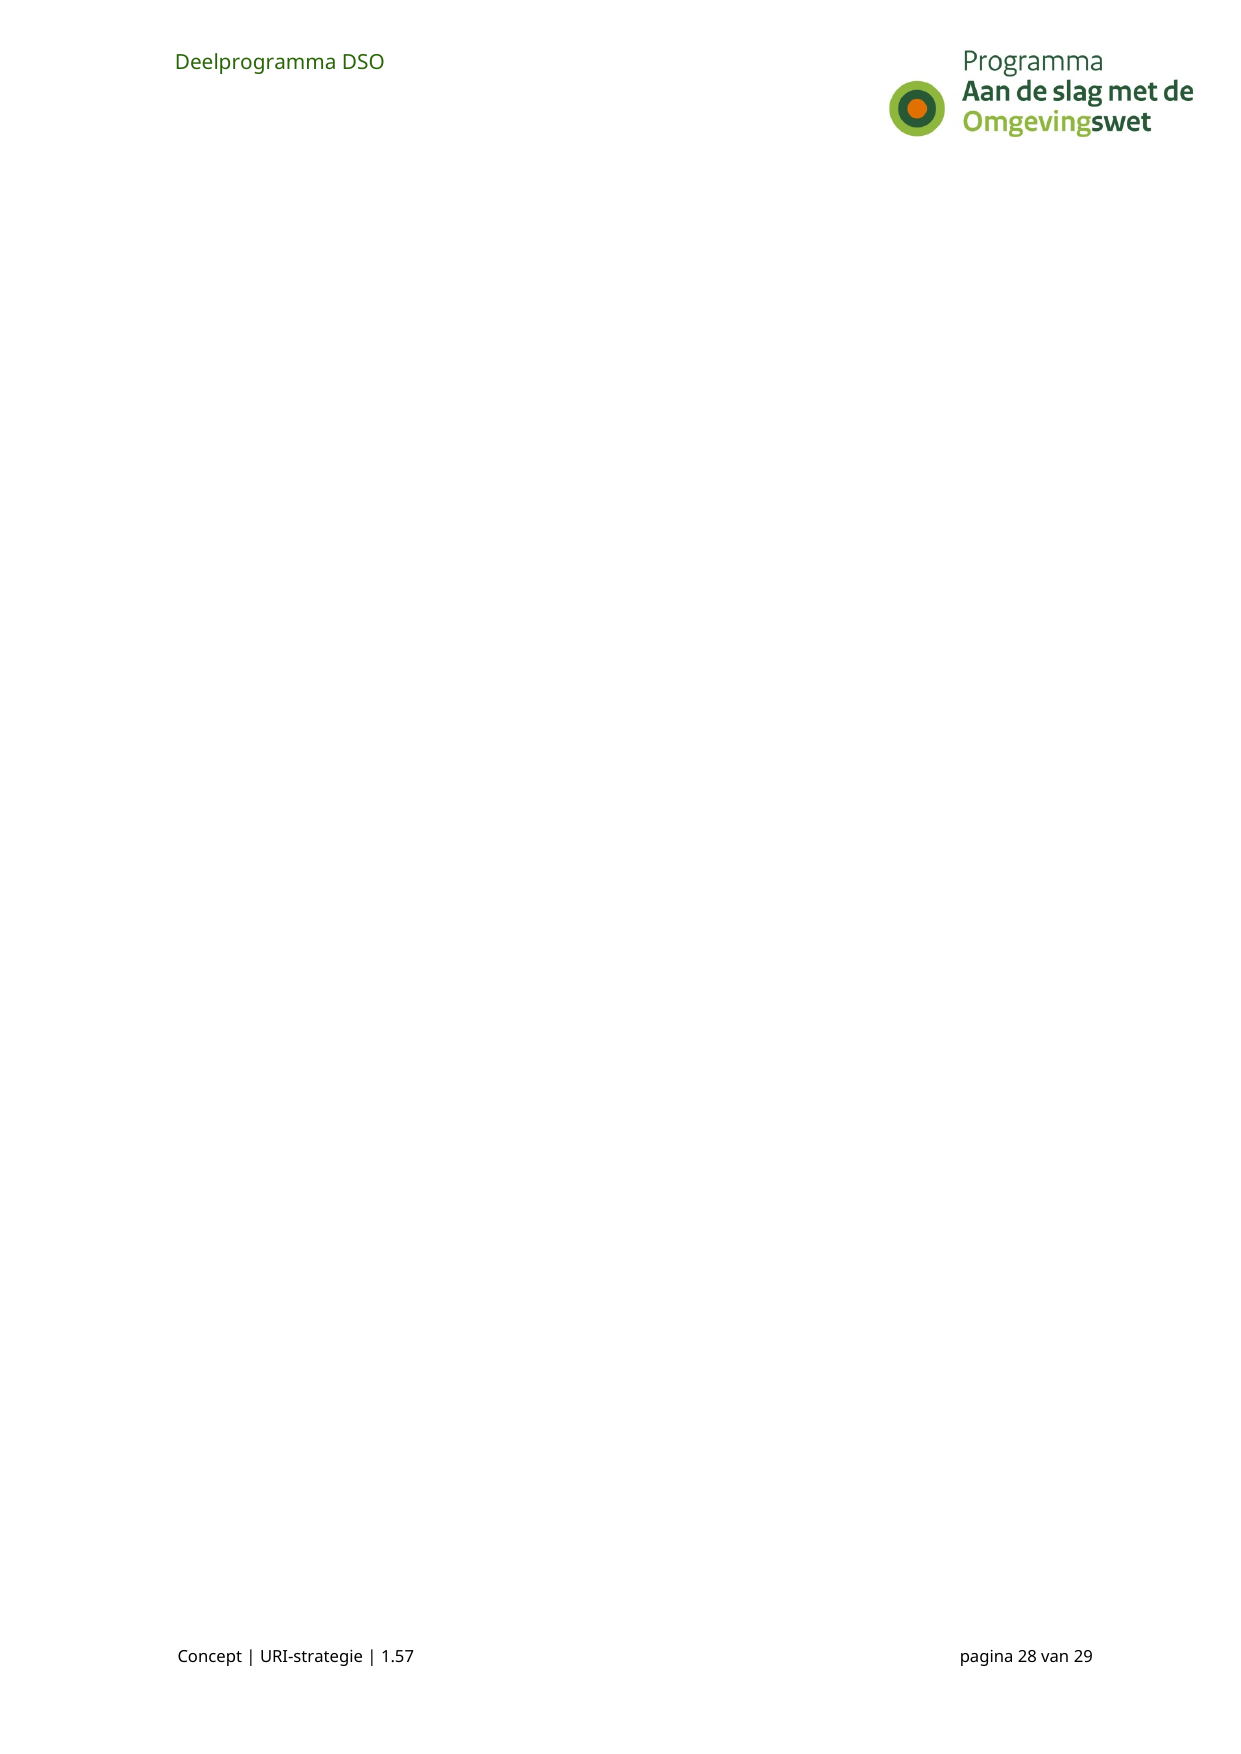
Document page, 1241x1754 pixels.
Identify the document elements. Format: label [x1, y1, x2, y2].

picture [866, 27, 1219, 160]
